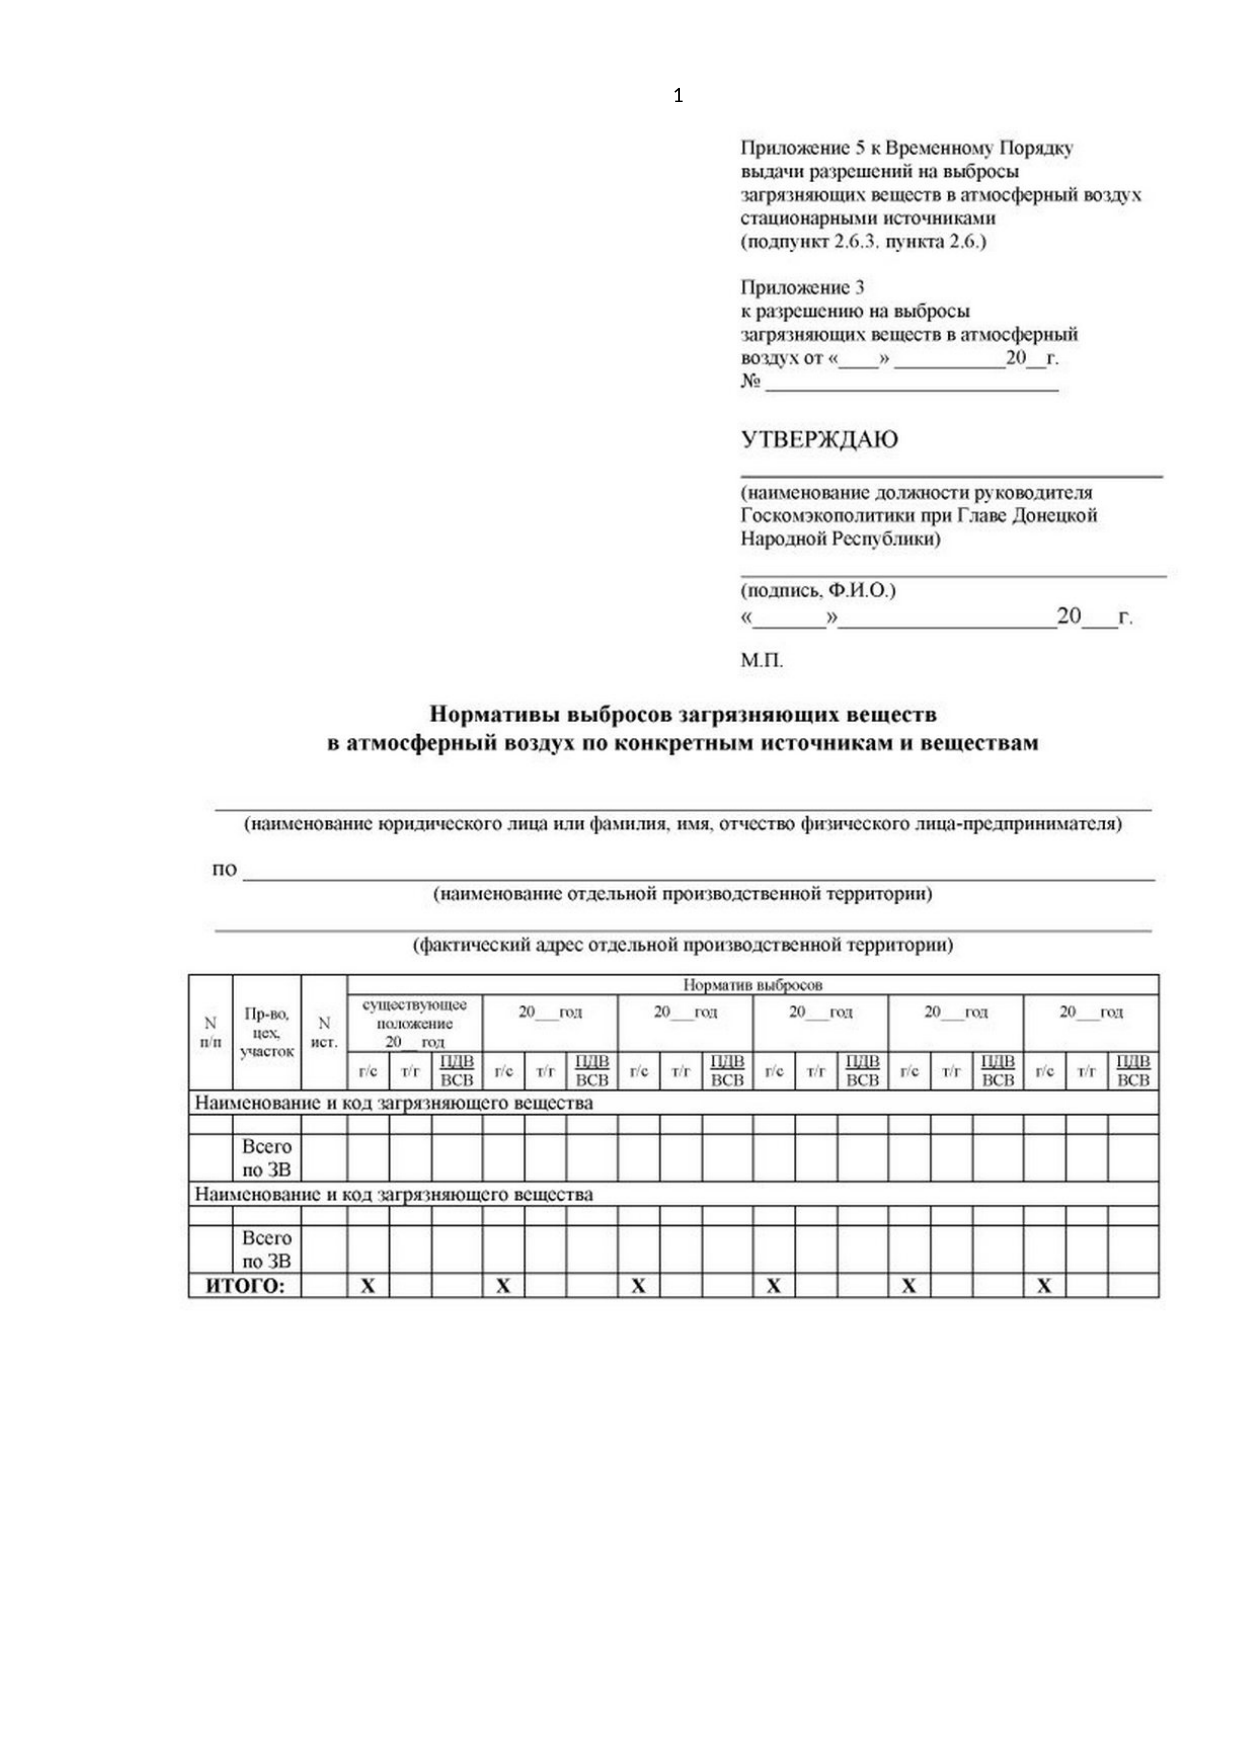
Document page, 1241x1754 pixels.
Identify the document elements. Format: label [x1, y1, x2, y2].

picture [170, 103, 1182, 1369]
